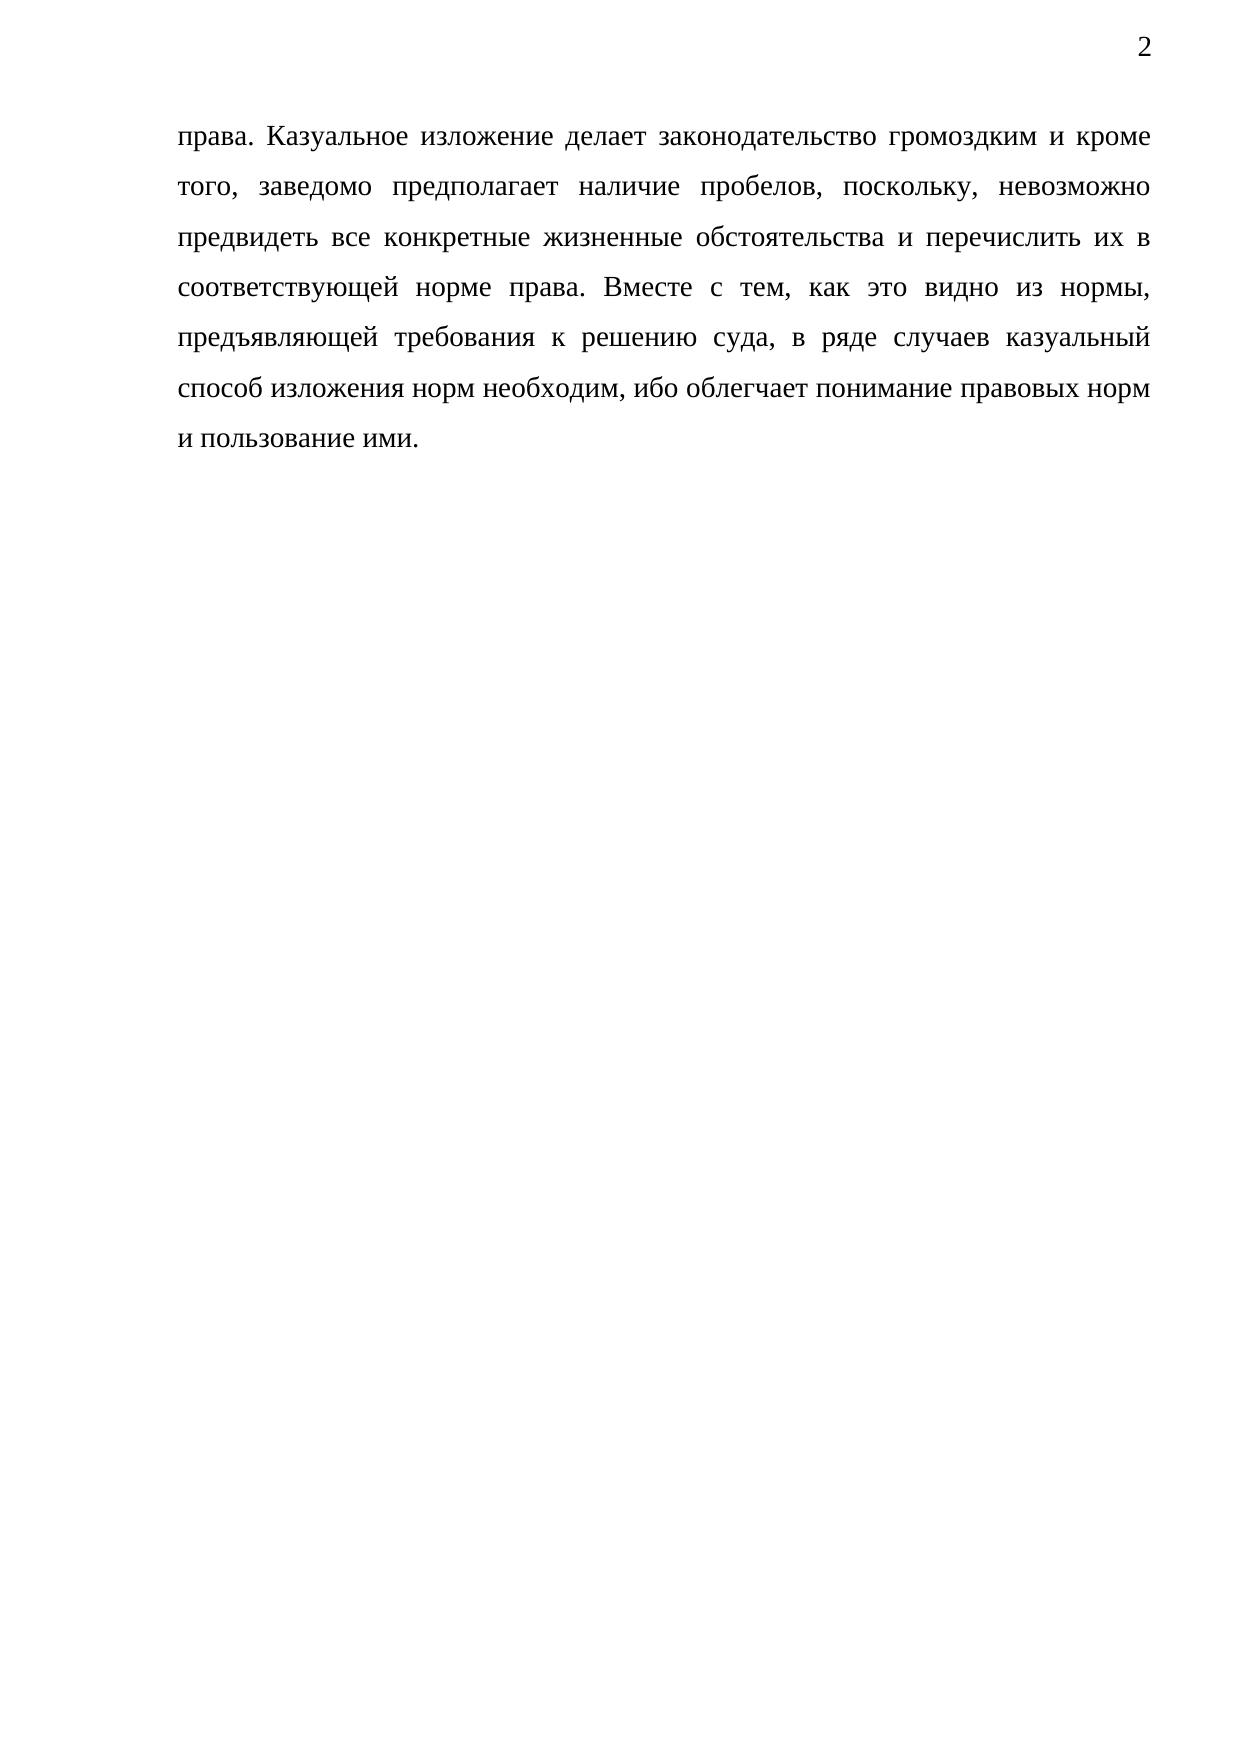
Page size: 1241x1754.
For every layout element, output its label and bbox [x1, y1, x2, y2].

text [177, 118, 1152, 453]
